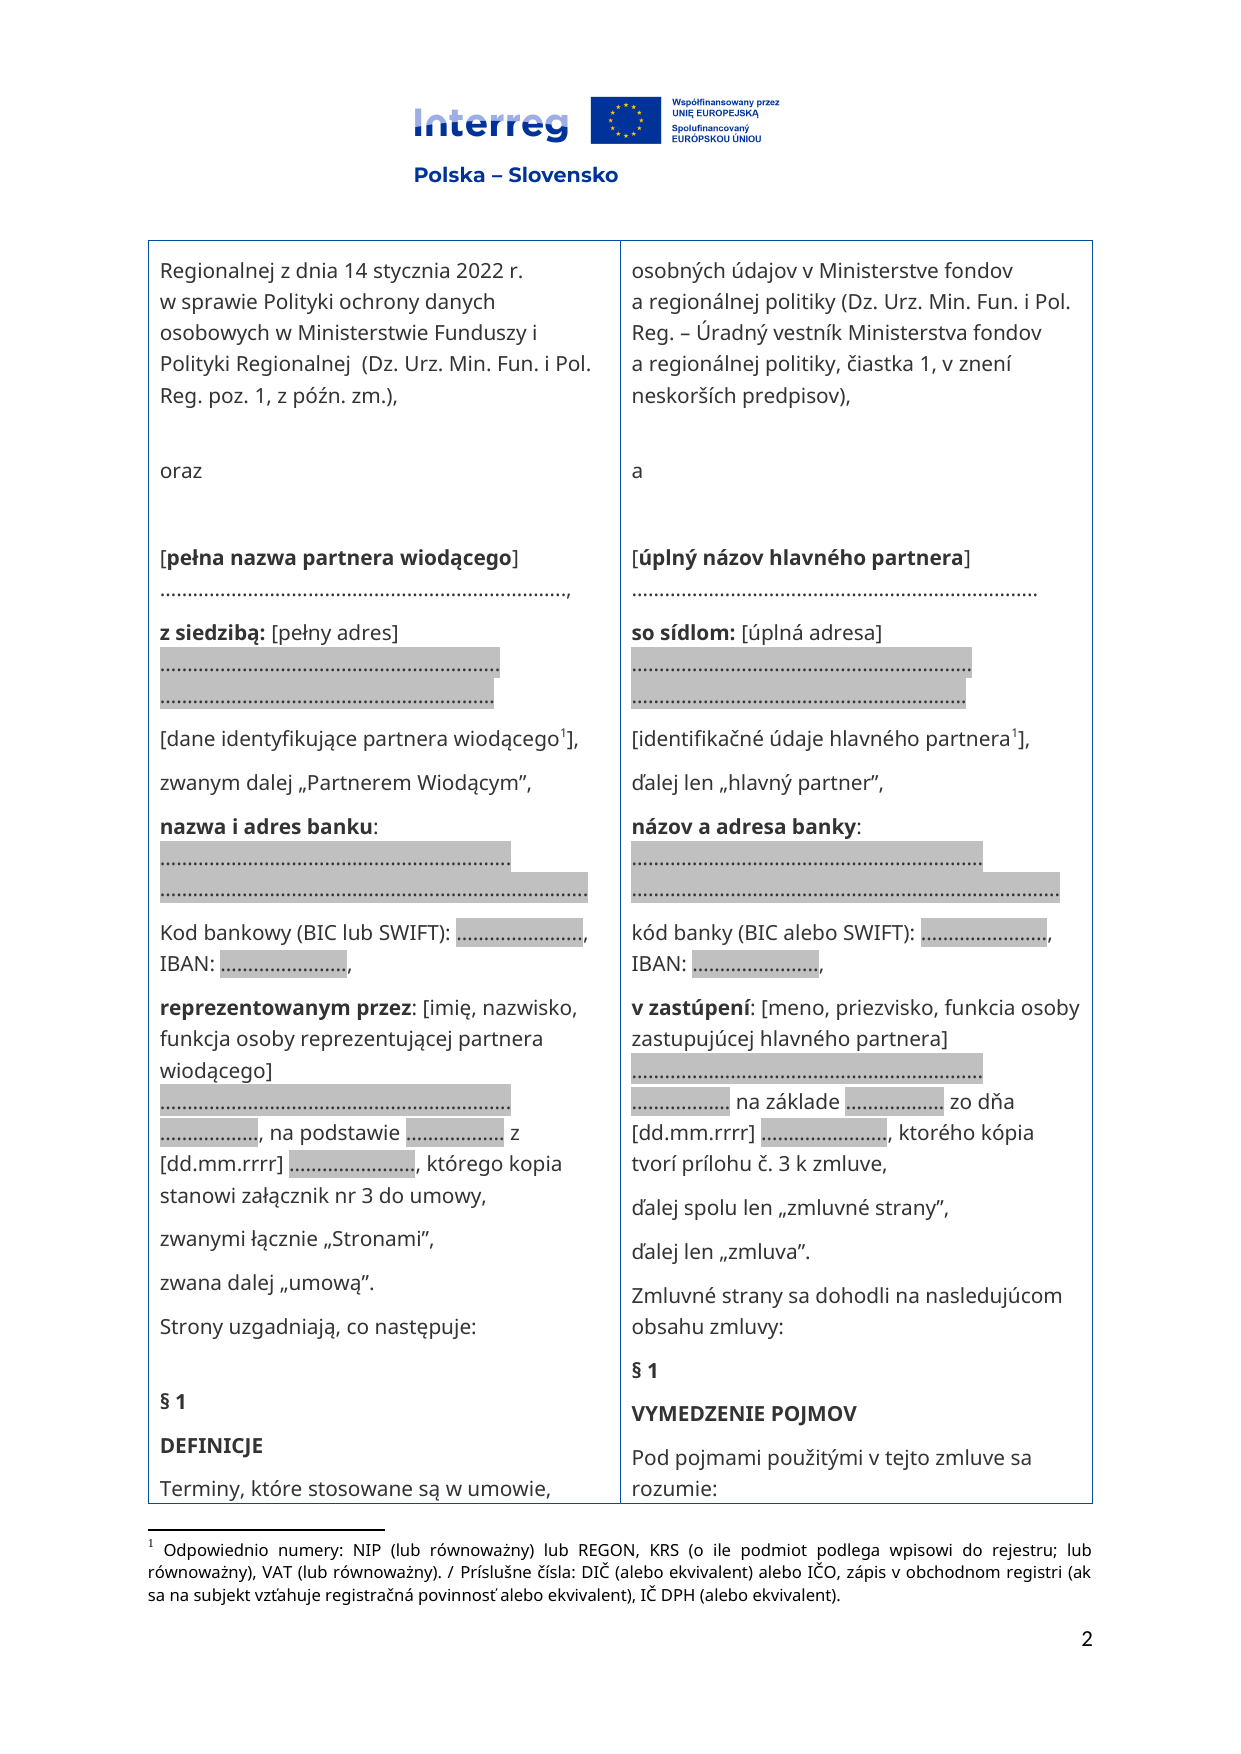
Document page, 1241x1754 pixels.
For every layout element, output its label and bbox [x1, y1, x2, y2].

picture [392, 73, 849, 212]
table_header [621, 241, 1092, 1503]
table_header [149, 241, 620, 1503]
